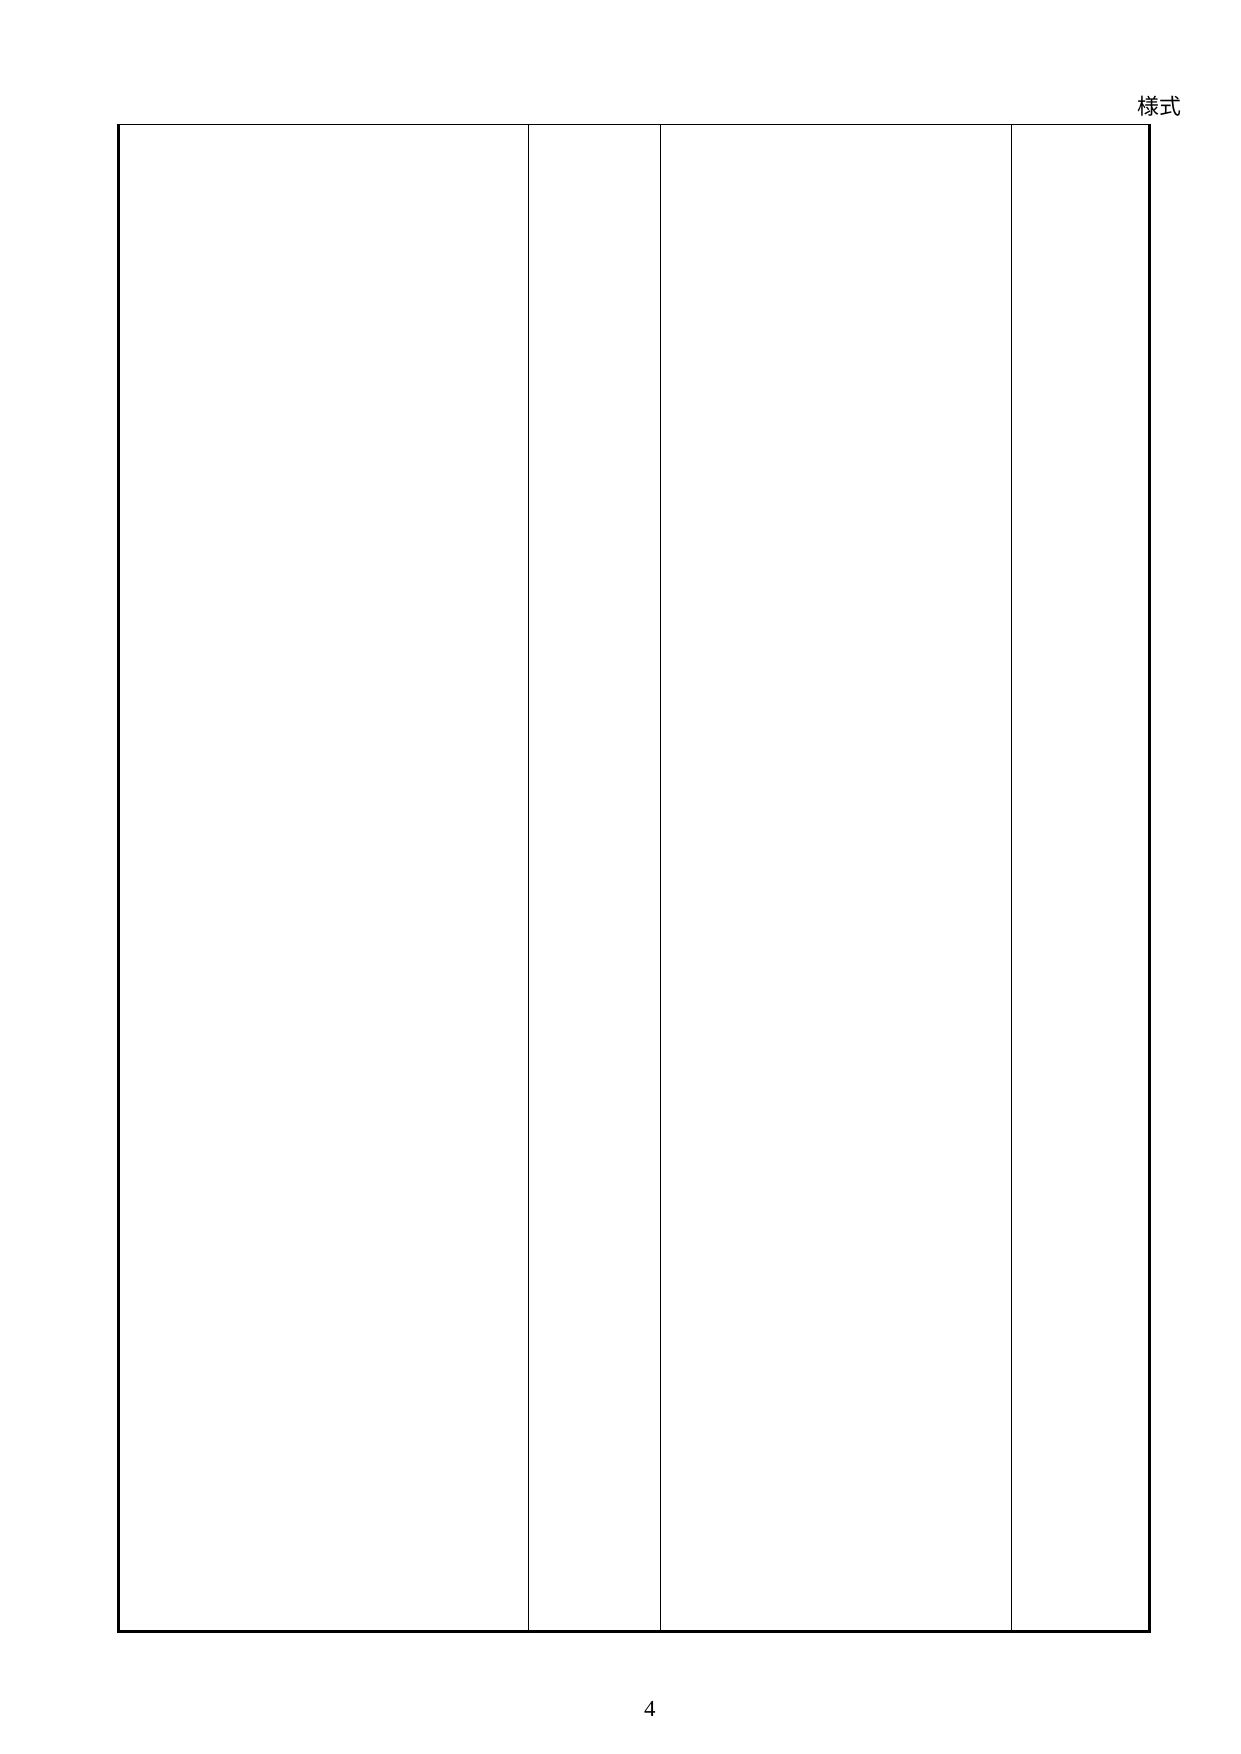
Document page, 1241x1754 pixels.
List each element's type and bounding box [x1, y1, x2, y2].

table_cell [1012, 125, 1148, 1629]
table_cell [120, 125, 528, 1629]
table_cell [661, 125, 1011, 1629]
table_cell [529, 125, 660, 1629]
